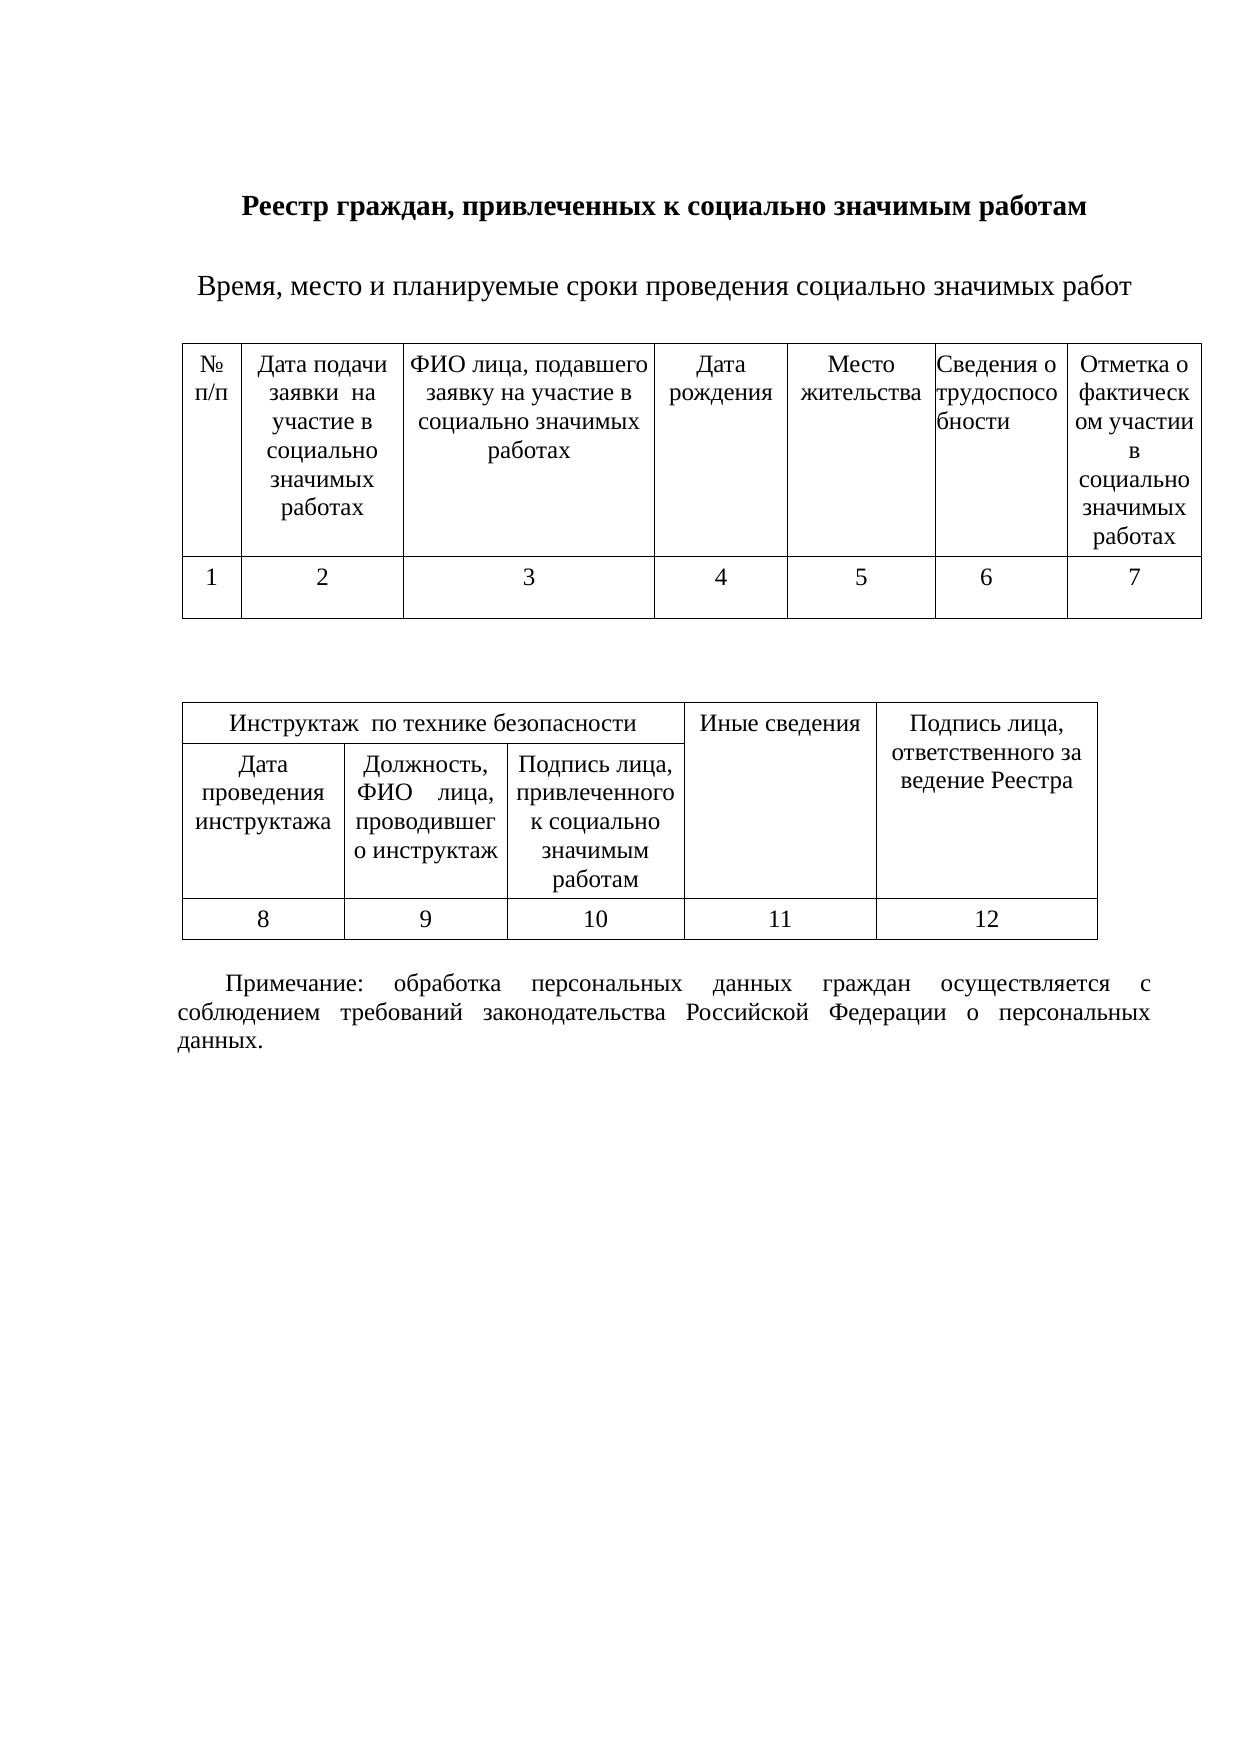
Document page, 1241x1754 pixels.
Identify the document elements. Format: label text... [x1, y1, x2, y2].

text Время, место и планируемые сроки проведения социально значимых работ [177, 268, 1152, 301]
table_cell Дата проведения инструктажа [183, 744, 344, 898]
table_header Сведения о трудоспособности [936, 344, 1067, 556]
table_header ФИО лица, подавшего заявку на участие в социально значимых работах [404, 344, 654, 556]
table_header Дата подачи заявки на участие в социально значимых работах [242, 344, 403, 556]
table_header Отметка о фактическом участии в социально значимых работах [1068, 344, 1201, 556]
table_cell 7 [1068, 557, 1201, 618]
table_header Иные сведения [685, 703, 876, 898]
table_cell 8 [183, 899, 344, 939]
table_cell 6 [936, 557, 1067, 618]
text Примечание: обработка персональных данных граждан осуществляется с соблюдением требований законодательства Российской Федерации о персональных данных. [177, 968, 1152, 1054]
table_cell Должность, ФИО лица, проводившего инструктаж [345, 744, 507, 898]
table_cell 1 [183, 557, 241, 618]
table_cell 3 [404, 557, 654, 618]
table_cell 12 [877, 899, 1097, 939]
table_header Инструктаж по технике безопасности [183, 703, 684, 742]
table_header Дата рождения [655, 344, 787, 556]
table_header № п/п [183, 344, 241, 556]
table_cell 4 [655, 557, 787, 618]
text Реестр граждан, привлеченных к социально значимым работам [177, 188, 1152, 222]
table_header Подпись лица, ответственного за ведение Реестра [877, 703, 1097, 898]
table_cell Подпись лица, привлеченного к социально значимым работам [508, 744, 684, 898]
table_cell 9 [345, 899, 507, 939]
table_cell 5 [788, 557, 935, 618]
table_cell 10 [508, 899, 684, 939]
table_cell 11 [685, 899, 876, 939]
table_header Место жительства [788, 344, 935, 556]
table_cell 2 [242, 557, 403, 618]
